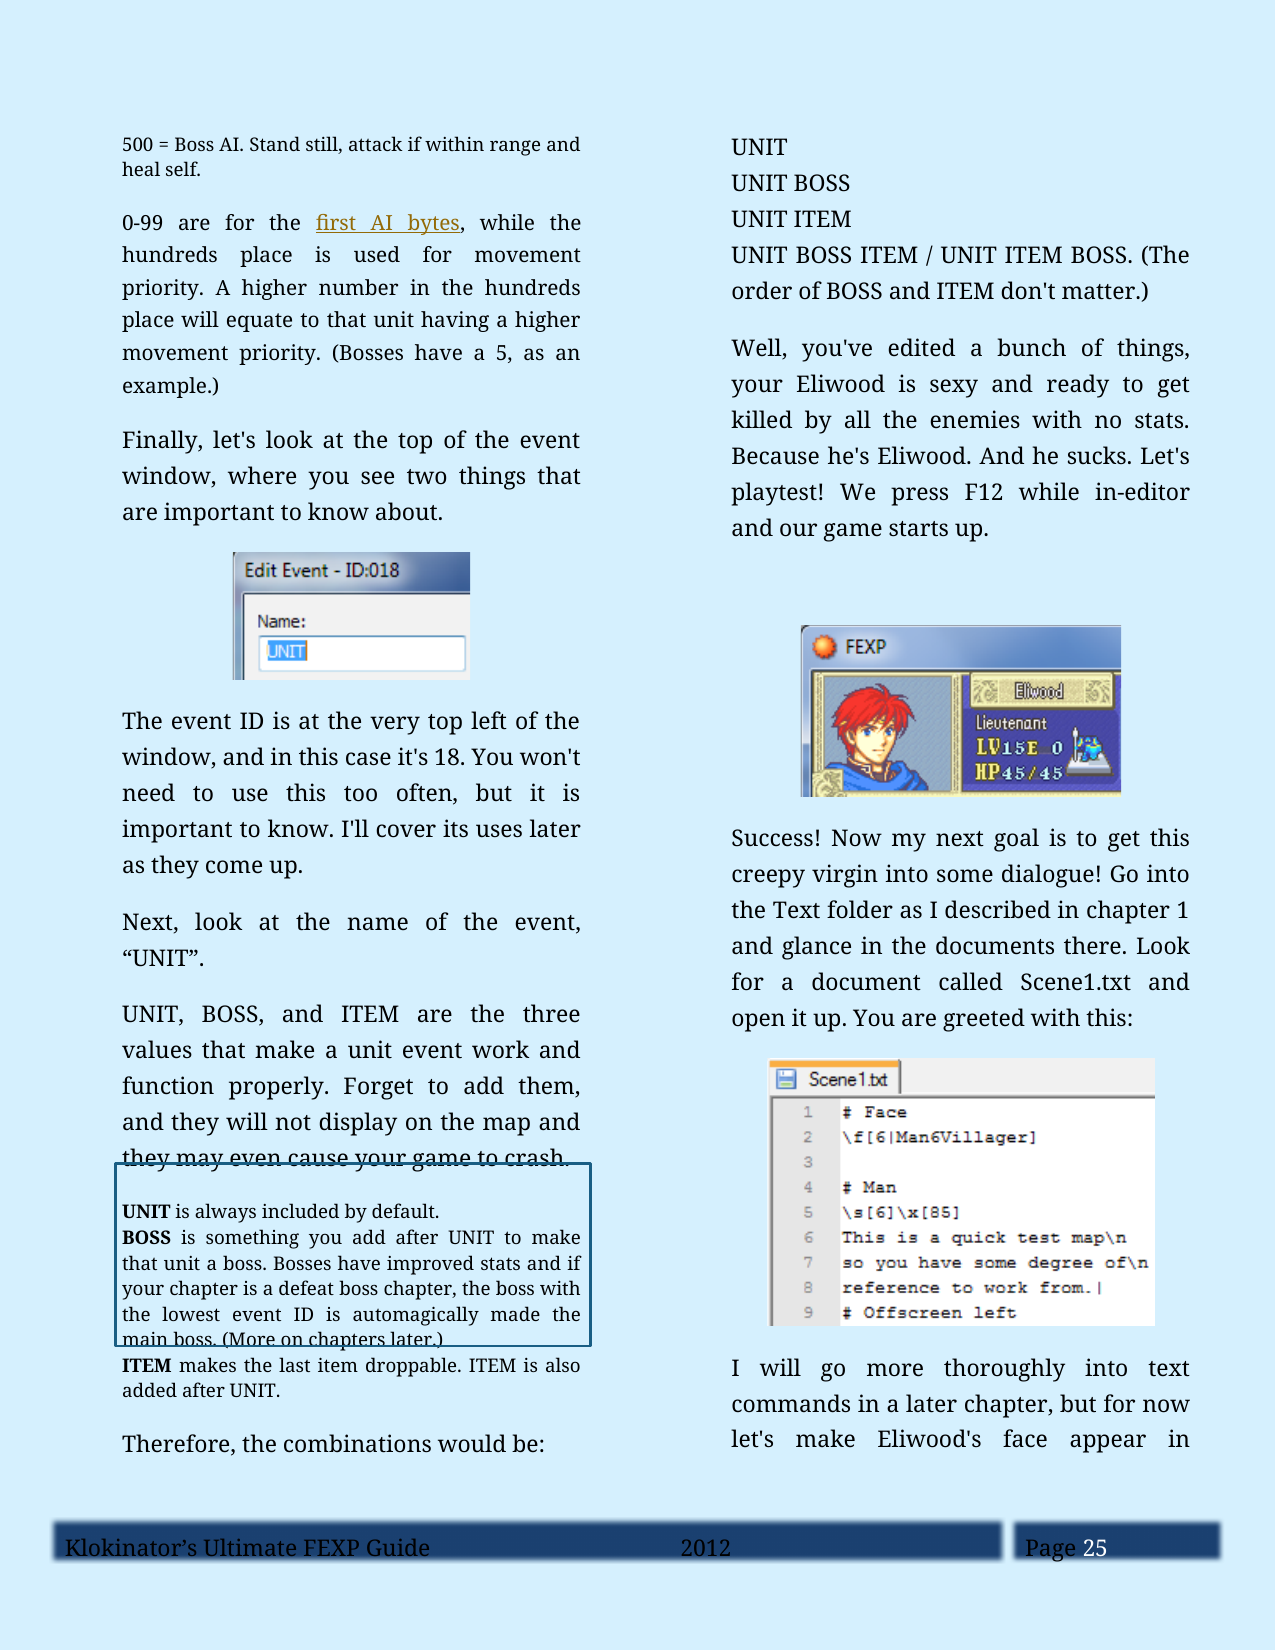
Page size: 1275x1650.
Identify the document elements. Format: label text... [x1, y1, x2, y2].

text BOSS is something you add after UNIT to make that unit a boss. Bosses have improved stats and if your chapter is a defeat boss chapter, the boss with the lowest event ID is automagically made the main boss. (More on chapters later.) [122, 1224, 581, 1345]
text UNIT [731, 131, 1191, 162]
picture [767, 1058, 1155, 1326]
text UNIT is always included by default. [122, 1199, 581, 1224]
picture [232, 552, 471, 680]
text Well, you've edited a bunch of things, your Eliwood is sexy and ready to get killed by all the enemies with no stats. Because he's Eliwood. And he sucks. Let's playtest! We press F12 while in-editor and our game starts up. [731, 332, 1191, 543]
text Finally, let's look at the top of the event window, where you see two things that are important to know about. [122, 424, 581, 527]
text UNIT BOSS ITEM / UNIT ITEM BOSS. (The order of BOSS and ITEM don't matter.) [731, 239, 1191, 306]
text UNIT BOSS [731, 167, 1191, 198]
text 0-99 are for the first AI bytes, while the hundreds place is used for movement priority. A higher number in the hundreds place will equate to that unit having a higher movement priority. (Bosses have a 5, as an example.) [122, 208, 581, 399]
text Next, look at the name of the event, “UNIT”. [122, 906, 581, 973]
text The event ID is at the very top left of the window, and in this case it's 18. You won't need to use this too often, but it is important to know. I'll cover its uses later as they come up. [122, 705, 581, 880]
text Success! Now my next goal is to get this creepy virgin into some dialogue! Go into the Text folder as I described in chapter 1 and glance in the documents there. Look for a document called Scene1.txt and open it up. You are greeted with this: [731, 822, 1191, 1033]
text UNIT, BOSS, and ITEM are the three values that make a unit event work and function properly. Forget to add them, and they will not display on the map and they may even cause your game to crash. [122, 998, 581, 1162]
text Therefore, the combinations would be: [122, 1428, 581, 1460]
text 500 = Boss AI. Stand still, attack if within range and heal self. [122, 131, 581, 182]
text ITEM makes the last item droppable. ITEM is also added after UNIT. [122, 1352, 581, 1403]
text UNIT ITEM [731, 203, 1191, 234]
picture [800, 625, 1122, 797]
